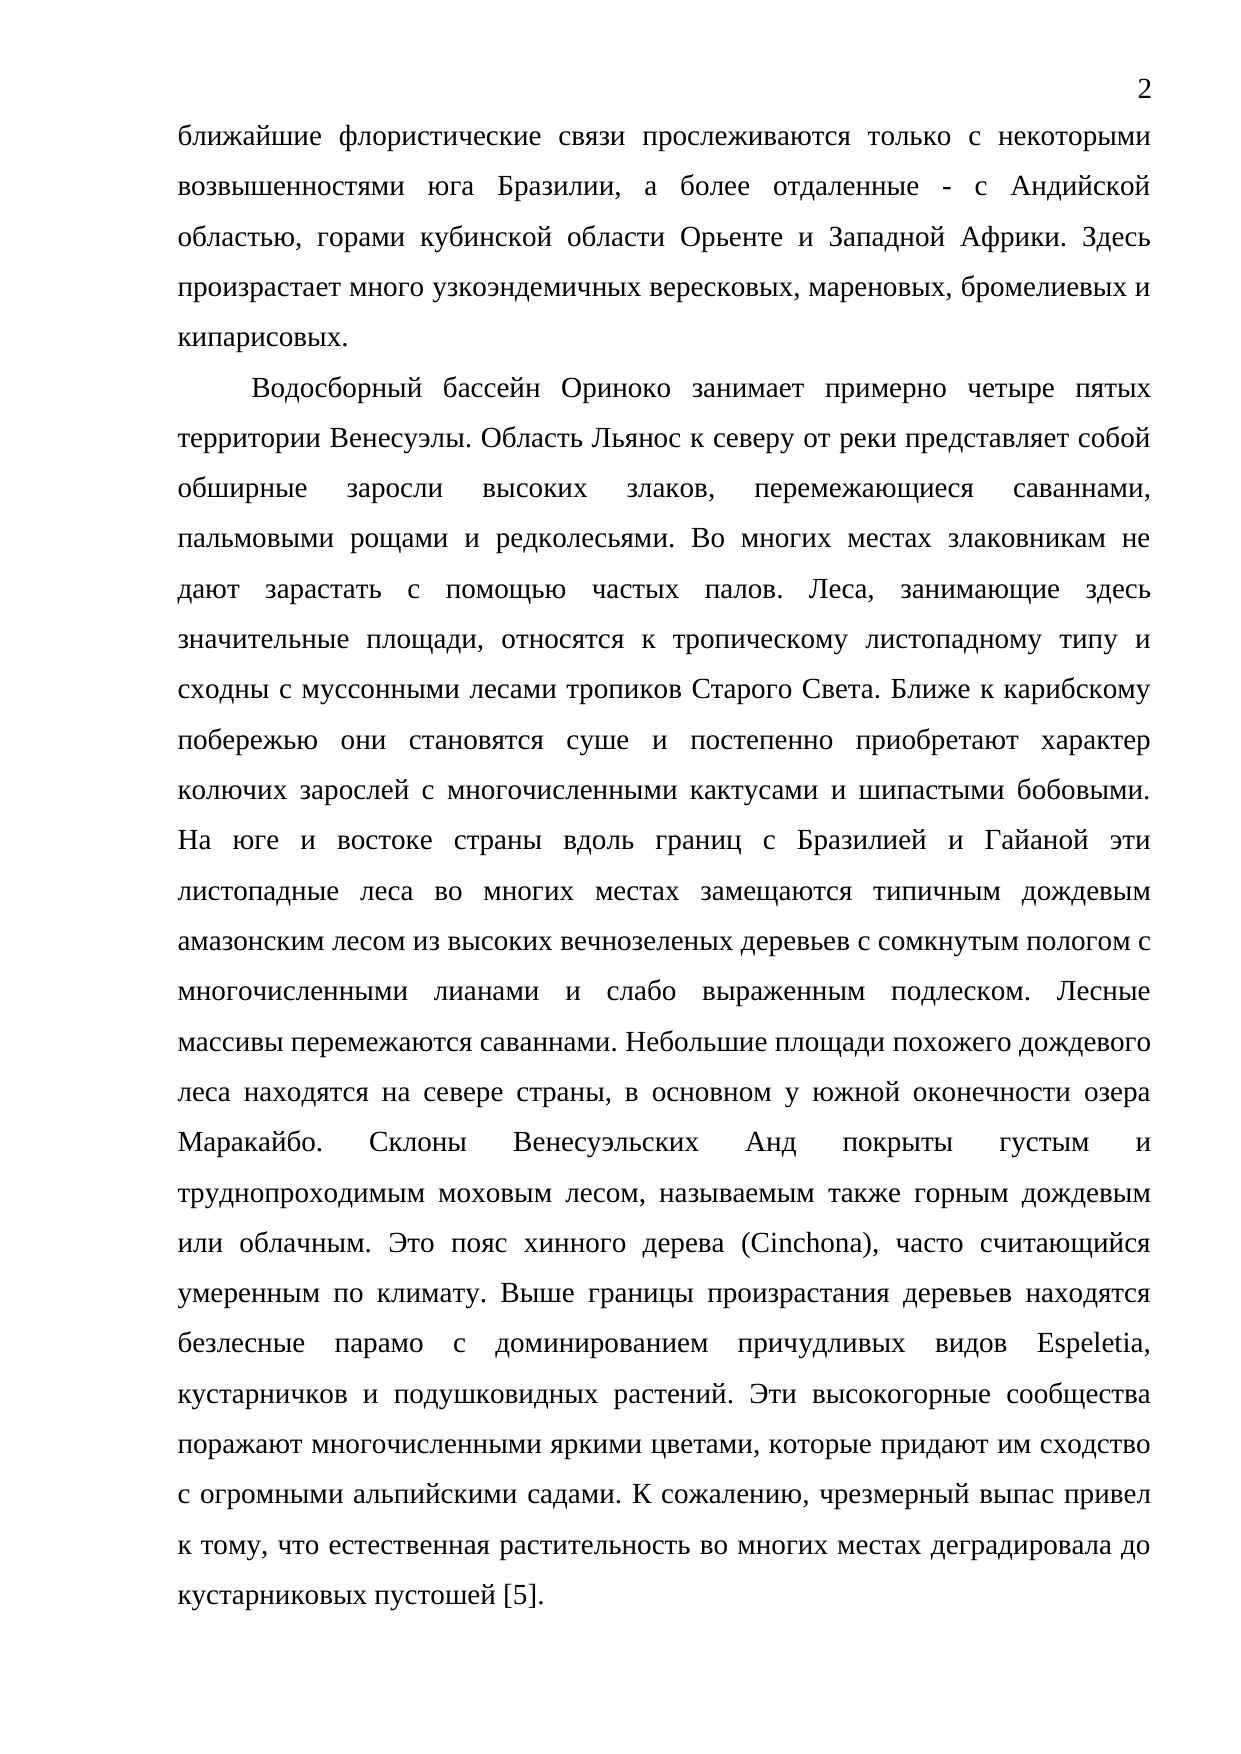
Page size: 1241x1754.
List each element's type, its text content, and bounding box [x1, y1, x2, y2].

text Водосборный бассейн Ориноко занимает примерно четыре пятых территории Венесуэлы. Область Льянос к северу от реки представляет собой обширные заросли высоких злаков, перемежающиеся саваннами, пальмовыми рощами и редколесьями. Во многих местах злаковникам не дают зарастать с помощью частых палов. Леса, занимающие здесь значительные площади, относятся к тропическому листопадному типу и сходны с муссонными лесами тропиков Старого Света. Ближе к карибскому побережью они становятся суше и постепенно приобретают характер колючих зарослей с многочисленными кактусами и шипастыми бобовыми. На юге и востоке страны вдоль границ с Бразилией и Гайаной эти листопадные леса во многих местах замещаются типичным дождевым амазонским лесом из высоких вечнозеленых деревьев с сомкнутым пологом с многочисленными лианами и слабо выраженным подлеском. Лесные массивы перемежаются саваннами. Небольшие площади похожего дождевого леса находятся на севере страны, в основном у южной оконечности озера Маракайбо. Склоны Венесуэльских Анд покрыты густым и труднопроходимым моховым лесом, называемым также горным дождевым или облачным. Это пояс хинного дерева (Cinchona), часто считающийся умеренным по климату. Выше границы произрастания деревьев находятся безлесные парамо с доминированием причудливых видов Espeletia, кустарничков и подушковидных растений. Эти высокогорные сообщества поражают многочисленными яркими цветами, которые придают им сходство с огромными альпийскими садами. К сожалению, чрезмерный выпас привел к тому, что естественная растительность во многих местах деградировала до кустарниковых пустошей [5]. [177, 370, 1152, 1611]
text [177, 118, 1152, 353]
